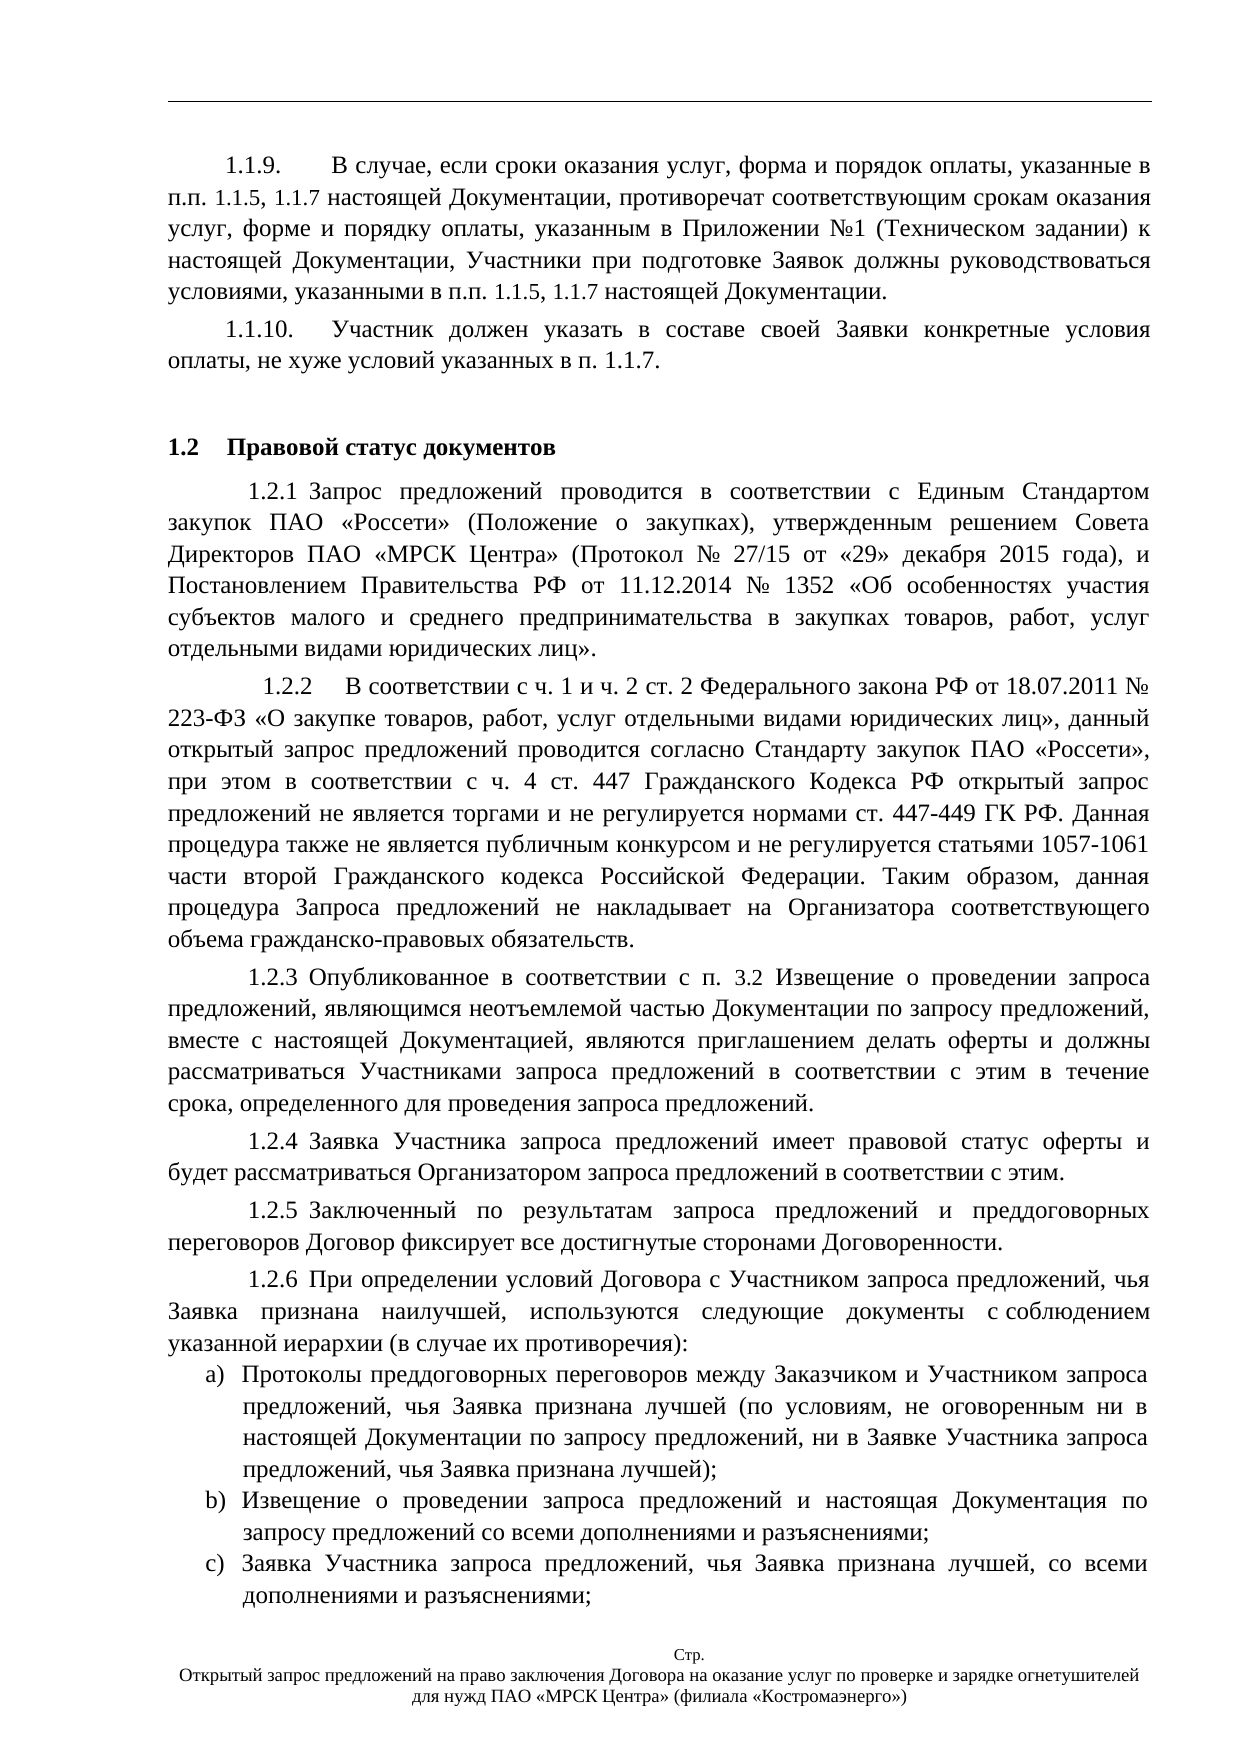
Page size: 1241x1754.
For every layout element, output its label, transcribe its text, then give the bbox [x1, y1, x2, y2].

list Заключенный по результатам запроса предложений и преддоговорных переговоров Договор фиксирует все достигнутые сторонами Договоренности. [168, 1195, 1150, 1255]
list Опубликованное в соответствии с п. 3.2 Извещение о проведении запроса предложений, являющимся неотъемлемой частью Документации по запросу предложений, вместе с настоящей Документацией, являются приглашением делать оферты и должны рассматриваться Участниками запроса предложений в соответствии с этим в течение срока, определенного для проведения запроса предложений. [168, 962, 1150, 1117]
list Запрос предложений проводится в соответствии с Единым Стандартом закупок ПАО «Россети» (Положение о закупках), утвержденным решением Совета Директоров ПАО «МРСК Центра» (Протокол № 27/15 от «29» декабря 2015 года), и Постановлением Правительства РФ от 11.12.2014 № 1352 «Об особенностях участия субъектов малого и среднего предпринимательства в закупках товаров, работ, услуг отдельными видами юридических лиц». [168, 476, 1150, 662]
list Извещение о проведении запроса предложений и настоящая Документация по запросу предложений со всеми дополнениями и разъяснениями; [205, 1485, 1148, 1546]
list В соответствии с ч. 1 и ч. 2 ст. 2 Федерального закона РФ от 18.07.2011 № 223-ФЗ «О закупке товаров, работ, услуг отдельными видами юридических лиц», данный открытый запрос предложений проводится согласно Стандарту закупок ПАО «Россети», при этом в соответствии с ч. 4 ст. 447 Гражданского Кодекса РФ открытый запрос предложений не является торгами и не регулируется нормами ст. 447-449 ГК РФ. Данная процедура также не является публичным конкурсом и не регулируется статьями 1057-1061 части второй Гражданского кодекса Российской Федерации. Таким образом, данная процедура Запроса предложений не накладывает на Организатора соответствующего объема гражданско-правовых обязательств. [168, 671, 1150, 953]
list Участник должен указать в составе своей Заявки конкретные условия оплаты, не хуже условий указанных в п. 1.1.7. [168, 314, 1152, 374]
subtitle Правовой статус документов [168, 432, 1152, 460]
list В случае, если сроки оказания услуг, форма и порядок оплаты, указанные в п.п. 1.1.5, 1.1.7 настоящей Документации, противоречат соответствующим срокам оказания услуг, форме и порядку оплаты, указанным в Приложении №1 (Техническом задании) к настоящей Документации, Участники при подготовке Заявок должны руководствоваться условиями, указанными в п.п. 1.1.5, 1.1.7 настоящей Документации. [168, 150, 1152, 305]
list При определении условий Договора с Участником запроса предложений, чья Заявка признана наилучшей, используются следующие документы с соблюдением указанной иерархии (в случае их противоречия): [168, 1264, 1150, 1356]
list Протоколы преддоговорных переговоров между Заказчиком и Участником запроса предложений, чья Заявка признана лучшей (по условиям, не оговоренным ни в настоящей Документации по запросу предложений, ни в Заявке Участника запроса предложений, чья Заявка признана лучшей); [205, 1359, 1149, 1483]
list Заявка Участника запроса предложений имеет правовой статус оферты и будет рассматриваться Организатором запроса предложений в соответствии с этим. [168, 1126, 1150, 1186]
list Заявка Участника запроса предложений, чья Заявка признана лучшей, со всеми дополнениями и разъяснениями; [205, 1548, 1148, 1609]
